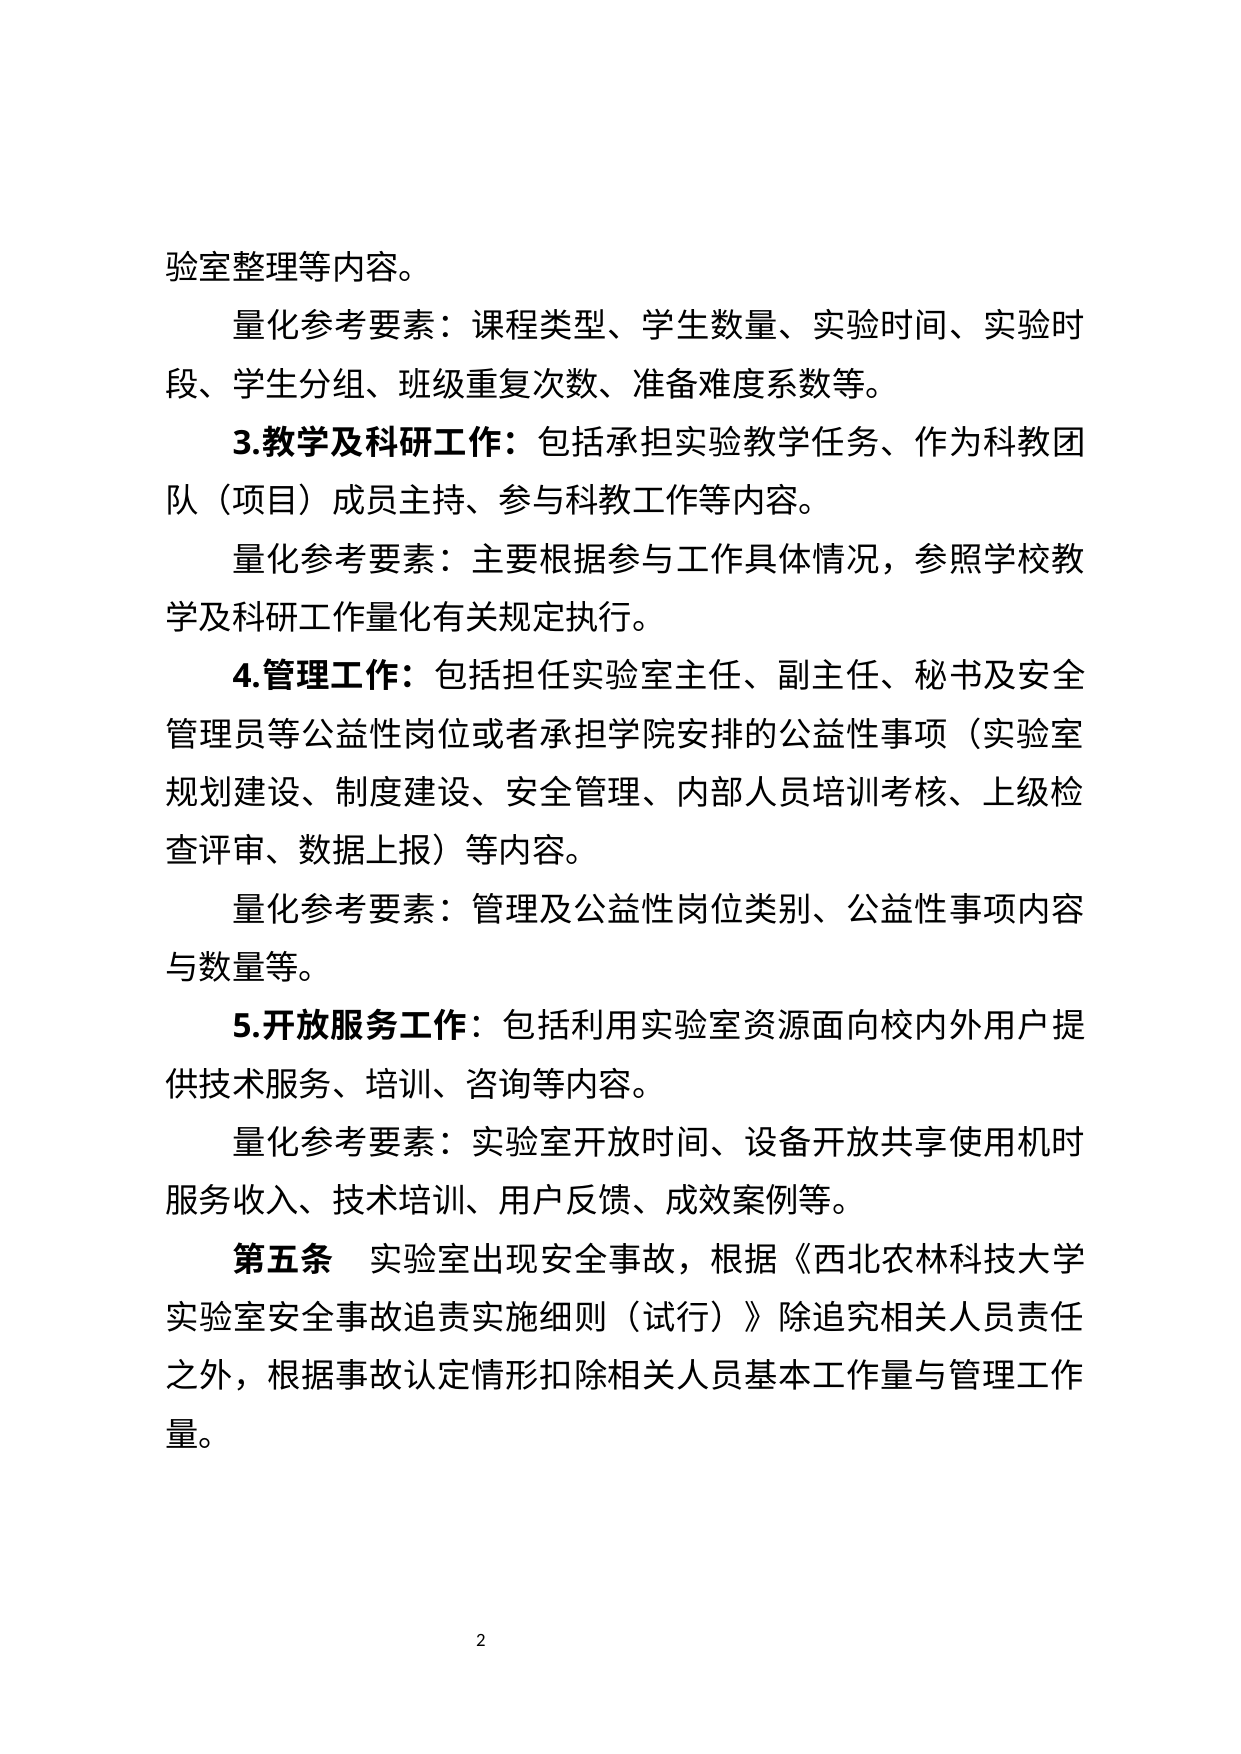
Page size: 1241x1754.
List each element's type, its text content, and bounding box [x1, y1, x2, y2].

text 第五条 实验室出现安全事故，根据《西北农林科技大学实验室安全事故追责实施细则（试行）》除追究相关人员责任之外，根据事故认定情形扣除相关人员基本工作量与管理工作量。 [165, 1224, 1087, 1458]
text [165, 233, 1087, 291]
text 量化参考要素：课程类型、学生数量、实验时间、实验时段、学生分组、班级重复次数、准备难度系数等。 [165, 291, 1087, 408]
text 量化参考要素：主要根据参与工作具体情况，参照学校教学及科研工作量化有关规定执行。 [165, 524, 1087, 641]
text 量化参考要素：实验室开放时间、设备开放共享使用机时、服务收入、技术培训、用户反馈、成效案例等。 [165, 1108, 1087, 1224]
text 量化参考要素：管理及公益性岗位类别、公益性事项内容与数量等。 [165, 874, 1087, 991]
text 4.管理工作：包括担任实验室主任、副主任、秘书及安全管理员等公益性岗位或者承担学院安排的公益性事项（实验室规划建设、制度建设、安全管理、内部人员培训考核、上级检查评审、数据上报）等内容。 [165, 641, 1087, 874]
text 5.开放服务工作：包括利用实验室资源面向校内外用户提供技术服务、培训、咨询等内容。 [165, 991, 1087, 1108]
text 3.教学及科研工作：包括承担实验教学任务、作为科教团队（项目）成员主持、参与科教工作等内容。 [165, 408, 1087, 524]
